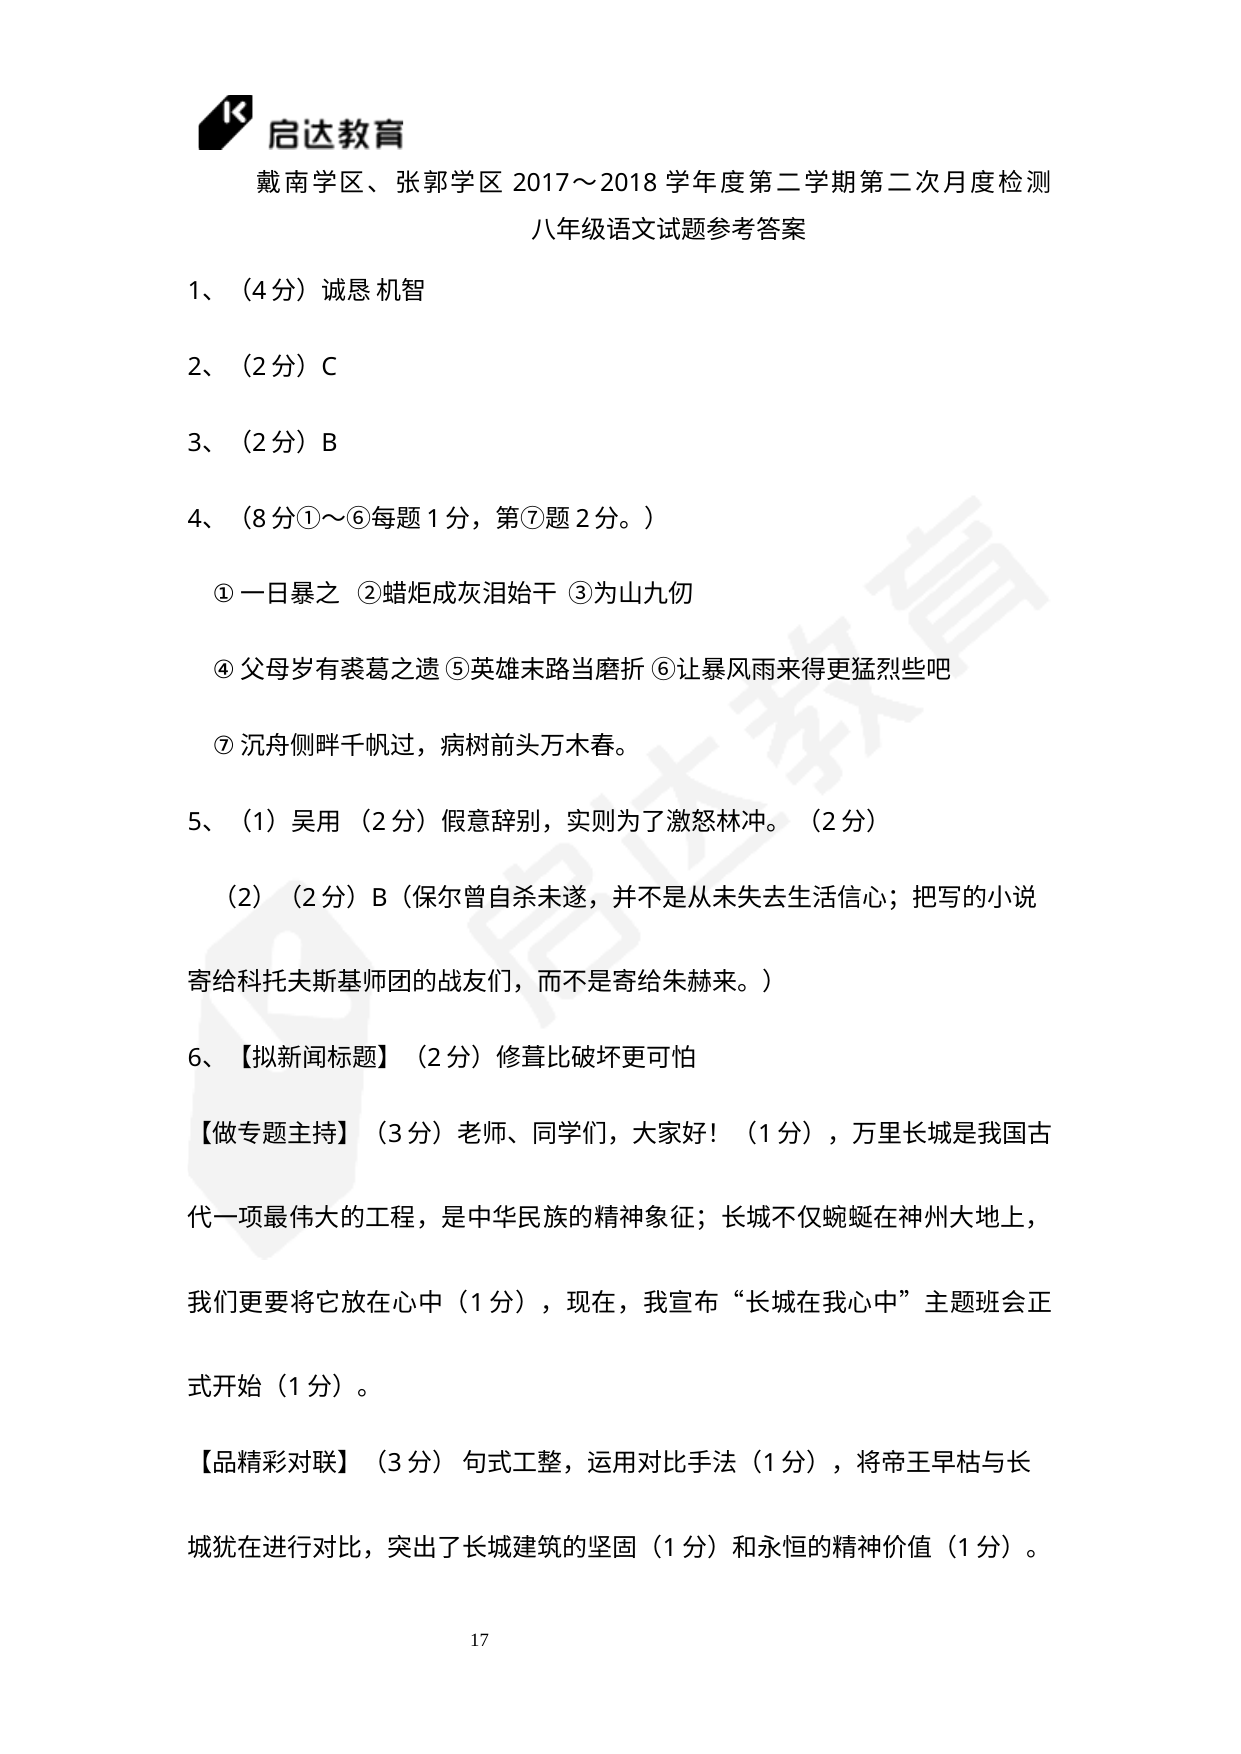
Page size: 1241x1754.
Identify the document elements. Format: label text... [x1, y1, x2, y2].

text 6、【拟新闻标题】（2分）修葺比破坏更可怕 [187, 1023, 1053, 1088]
text ④父母岁有裘葛之遗 ⑤英雄末路当磨折 ⑥让暴风雨来得更猛烈些吧 [187, 635, 1053, 700]
text ①一日暴之 ②蜡炬成灰泪始干 ③为山九仞 [187, 559, 1053, 624]
text 【做专题主持】（3分）老师、同学们，大家好！（1分），万里长城是我国古代一项最伟大的工程，是中华民族的精神象征；长城不仅蜿蜒在神州大地上，我们更要将它放在心中（1分），现在，我宣布“长城在我心中”主题班会正式开始（1分）。 [187, 1099, 1053, 1417]
text 2、（2分）C [187, 332, 1053, 397]
text 3、（2分）B [187, 408, 1053, 473]
text 【品精彩对联】（3分） 句式工整，运用对比手法（1分），将帝王早枯与长城犹在进行对比，突出了长城建筑的坚固（1分）和永恒的精神价值（1分）。 [187, 1428, 1053, 1578]
text 5、（1）吴用 （2分）假意辞别，实则为了激怒林冲。 （2分） [187, 787, 1053, 852]
text 1、（4分）诚恳 机智 [187, 256, 1053, 321]
picture [198, 95, 404, 150]
text ⑦沉舟侧畔千帆过，病树前头万木春。 [187, 711, 1053, 776]
text 戴南学区、张郭学区2017～2018学年度第二学期第二次月度检测 八年级语文试题参考答案 [256, 162, 1053, 245]
text 4、（8分①～⑥每题1分，第⑦题2分。） [187, 484, 1053, 549]
text （2）（2分）B（保尔曾自杀未遂，并不是从未失去生活信心；把写的小说寄给科托夫斯基师团的战友们，而不是寄给朱赫来。） [187, 863, 1053, 1012]
